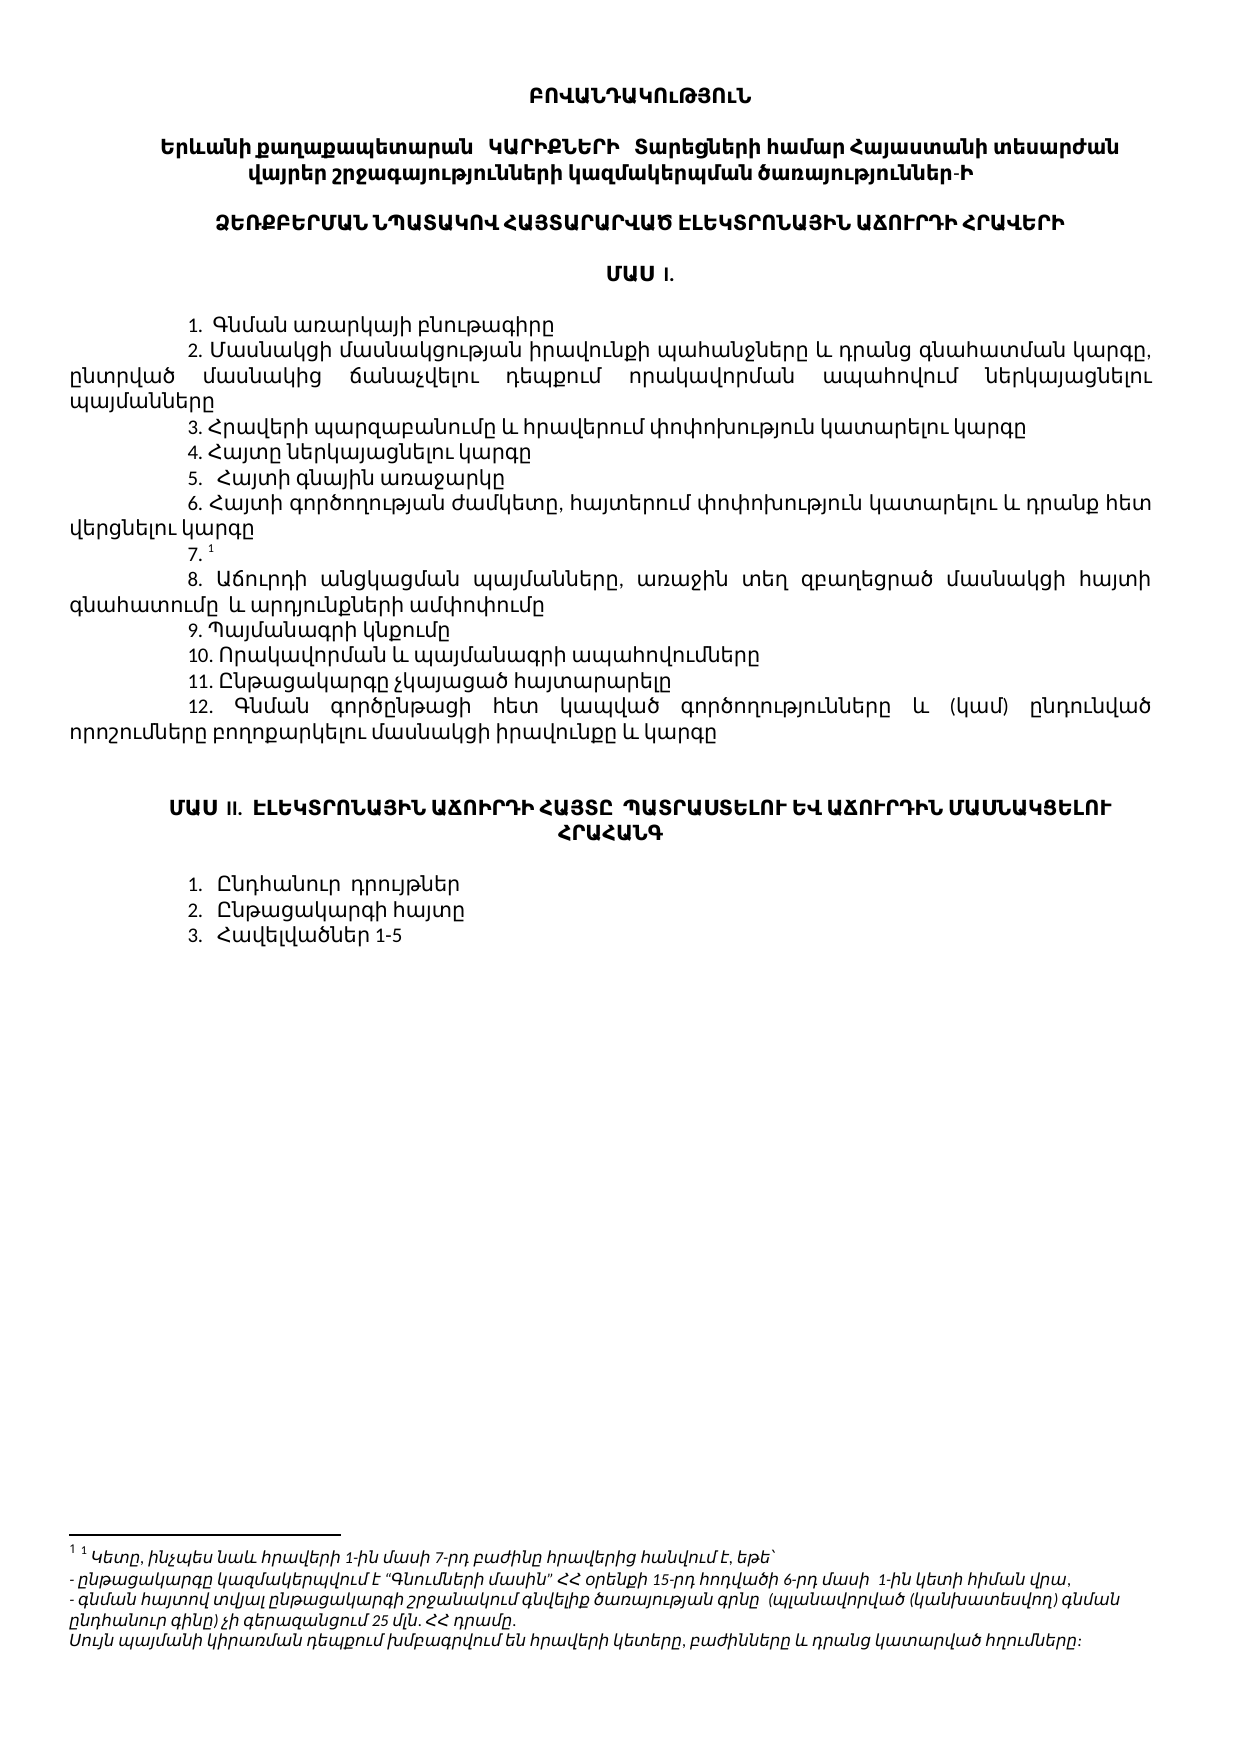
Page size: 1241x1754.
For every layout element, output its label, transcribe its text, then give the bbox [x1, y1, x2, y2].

text ՁԵՌՔԲԵՐՄԱՆ ՆՊԱՏԱԿՈՎ ՀԱՅՏԱՐԱՐՎԱԾ ԷԼԵԿՏՐՈՆԱՅԻՆ ԱՃՈՒՐԴԻ ՀՐԱՎԵՐԻ [69, 211, 1152, 236]
text 7. [69, 541, 1152, 566]
text 2. Մասնակցի մասնակցության իրավունքի պահանջները և դրանց գնահատման կարգը, ընտրված մասնակից ճանաչվելու դեպքում որակավորման ապահովում ներկայացնելու պայմանները [69, 338, 1152, 414]
text 11. Ընթացակարգը չկայացած հայտարարելը [69, 668, 1152, 693]
text 10. Որակավորման և պայմանագրի ապահովումները [69, 643, 1152, 668]
text 5. Հայտի գնային առաջարկը [69, 465, 1152, 490]
text 6. Հայտի գործողության ժամկետը, հայտերում փոփոխություն կատարելու և դրանք հետ վերցնելու կարգը [69, 490, 1152, 541]
text 2. Ընթացակարգի հայտը [69, 897, 1152, 922]
text 8. Աճուրդի անցկացման պայմանները, առաջին տեղ զբաղեցրած մասնակցի հայտի գնահատումը և արդյունքների ամփոփումը [69, 566, 1152, 617]
text ՄԱՍ II. ԷԼԵԿՏՐՈՆԱՅԻՆ ԱՃՈԻՐԴԻ ՀԱՅՏԸ ՊԱՏՐԱՍՏԵԼՈՒ ԵՎ ԱՃՈՒՐԴԻՆ ՄԱՍՆԱԿՑԵԼՈՒ ՀՐԱՀԱՆԳ [69, 795, 1152, 846]
text 3. Հավելվածներ 1-5 [69, 922, 1152, 948]
text Երևանի քաղաքապետարան ԿԱՐԻՔՆԵՐԻ Տարեցների համար Հայաստանի տեսարժան վայրեր շրջագայությունների կազմակերպման ծառայություններ-Ի [69, 134, 1152, 185]
text ՄԱՍ I. [69, 261, 1152, 287]
text 12. Գնման գործընթացի հետ կապված գործողությունները և (կամ) ընդունված որոշումները բողոքարկելու մասնակցի իրավունքը և կարգը [69, 693, 1152, 744]
text 1. Ընդհանուր դրույթներ [69, 871, 1152, 897]
text 4. Հայտը ներկայացնելու կարգը [69, 439, 1152, 465]
text 9. Պայմանագրի կնքումը [69, 617, 1152, 643]
text 3. Հրավերի պարզաբանումը և հրավերում փոփոխություն կատարելու կարգը [69, 414, 1152, 439]
text 1. Գնման առարկայի բնութագիրը [69, 312, 1152, 338]
text ԲՈՎԱՆԴԱԿՈւԹՅՈւՆ [69, 83, 1152, 109]
